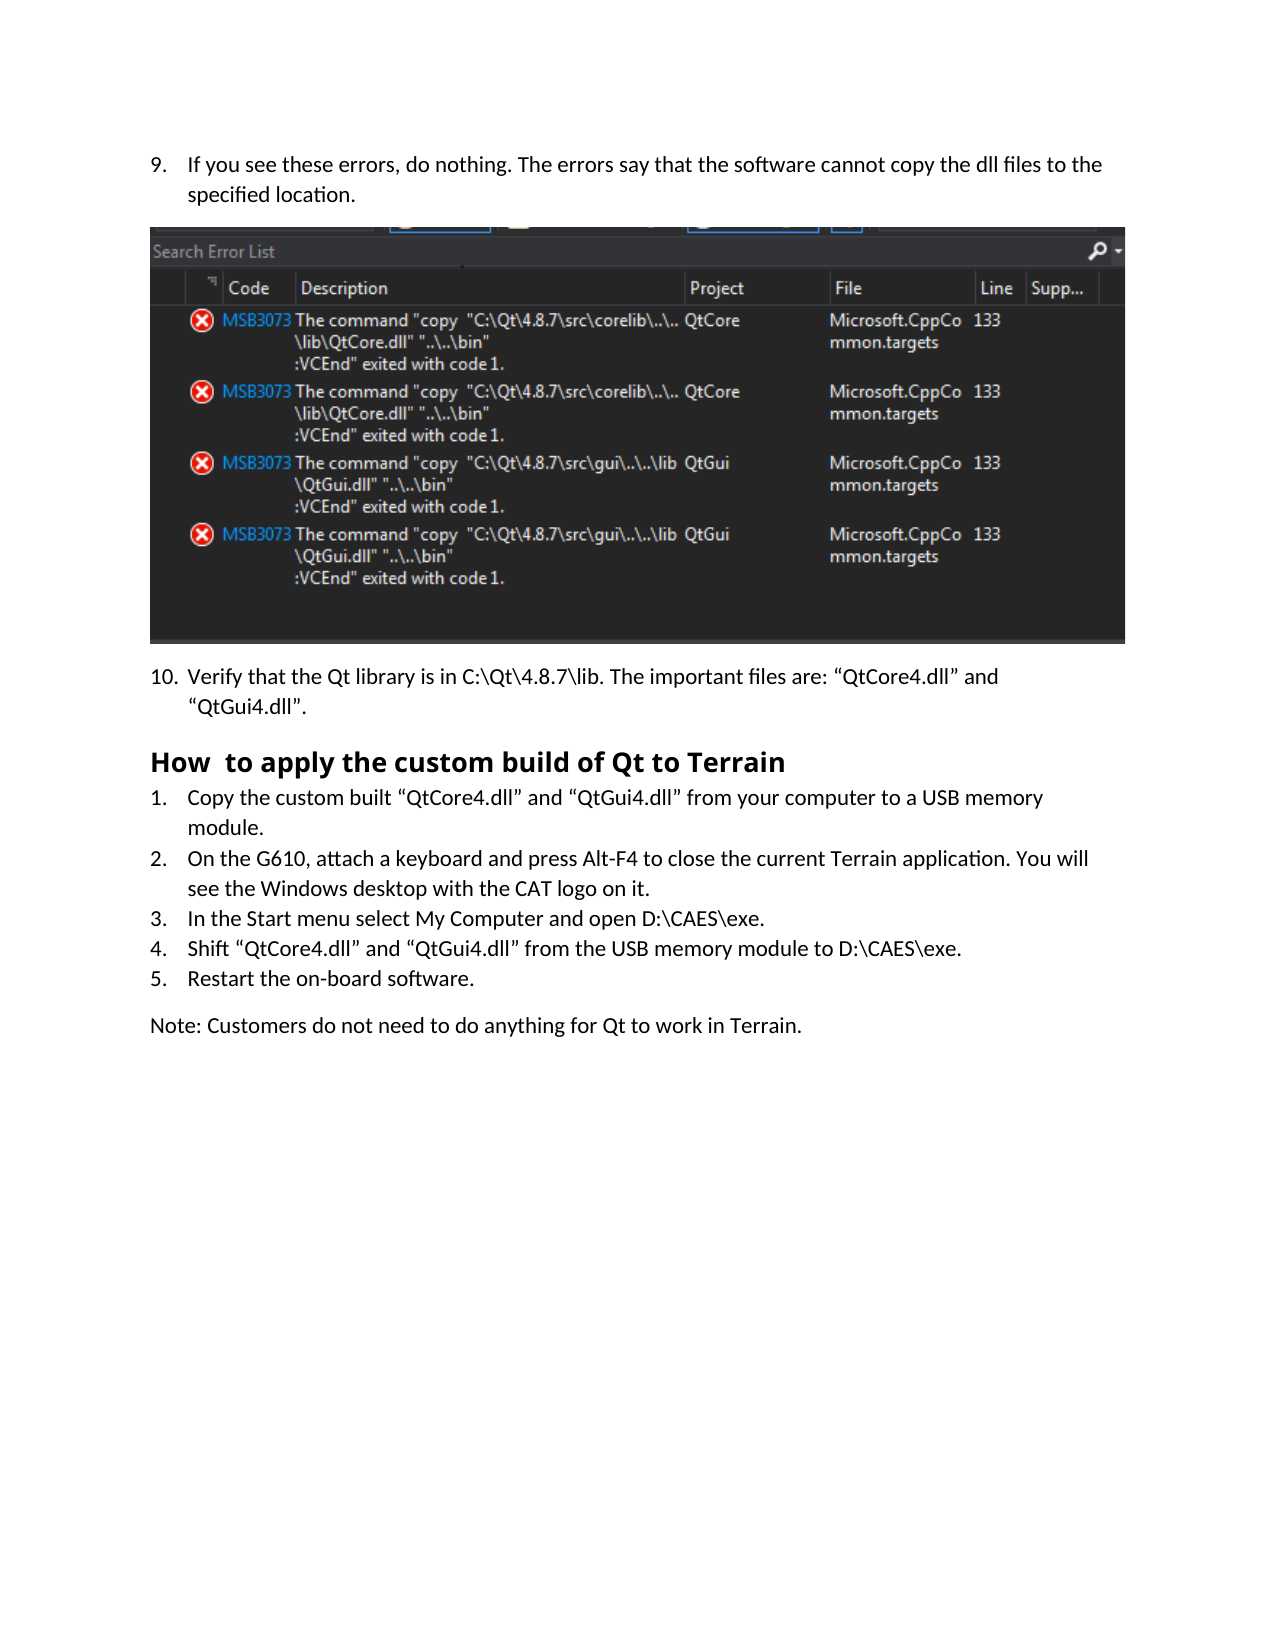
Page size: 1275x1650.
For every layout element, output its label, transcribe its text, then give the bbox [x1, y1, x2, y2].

list Restart the on-board software. [150, 964, 1125, 993]
list On the G610, attach a keyboard and press Alt-F4 to close the current Terrain application. You will see the Windows desktop with the CAT logo on it. [150, 844, 1125, 902]
list Shift “QtCore4.dll” and “QtGui4.dll” from the USB memory module to D:\CAES\exe. [150, 934, 1125, 962]
list Verify that the Qt library is in C:\Qt\4.8.7\lib. The important files are: “QtCore4.dll” and “QtGui4.dll”. [150, 662, 1125, 721]
list Copy the custom built “QtCore4.dll” and “QtGui4.dll” from your computer to a USB memory module. [150, 783, 1125, 842]
text Note: Customers do not need to do anything for Qt to work in Terrain. [150, 1011, 1125, 1039]
picture [150, 227, 1125, 644]
list In the Start menu select My Computer and open D:\CAES\exe. [150, 904, 1125, 932]
list If you see these errors, do nothing. The errors say that the software cannot copy the dll files to the specified location. [150, 150, 1125, 208]
subtitle How to apply the custom build of Qt to Terrain [150, 743, 1125, 780]
